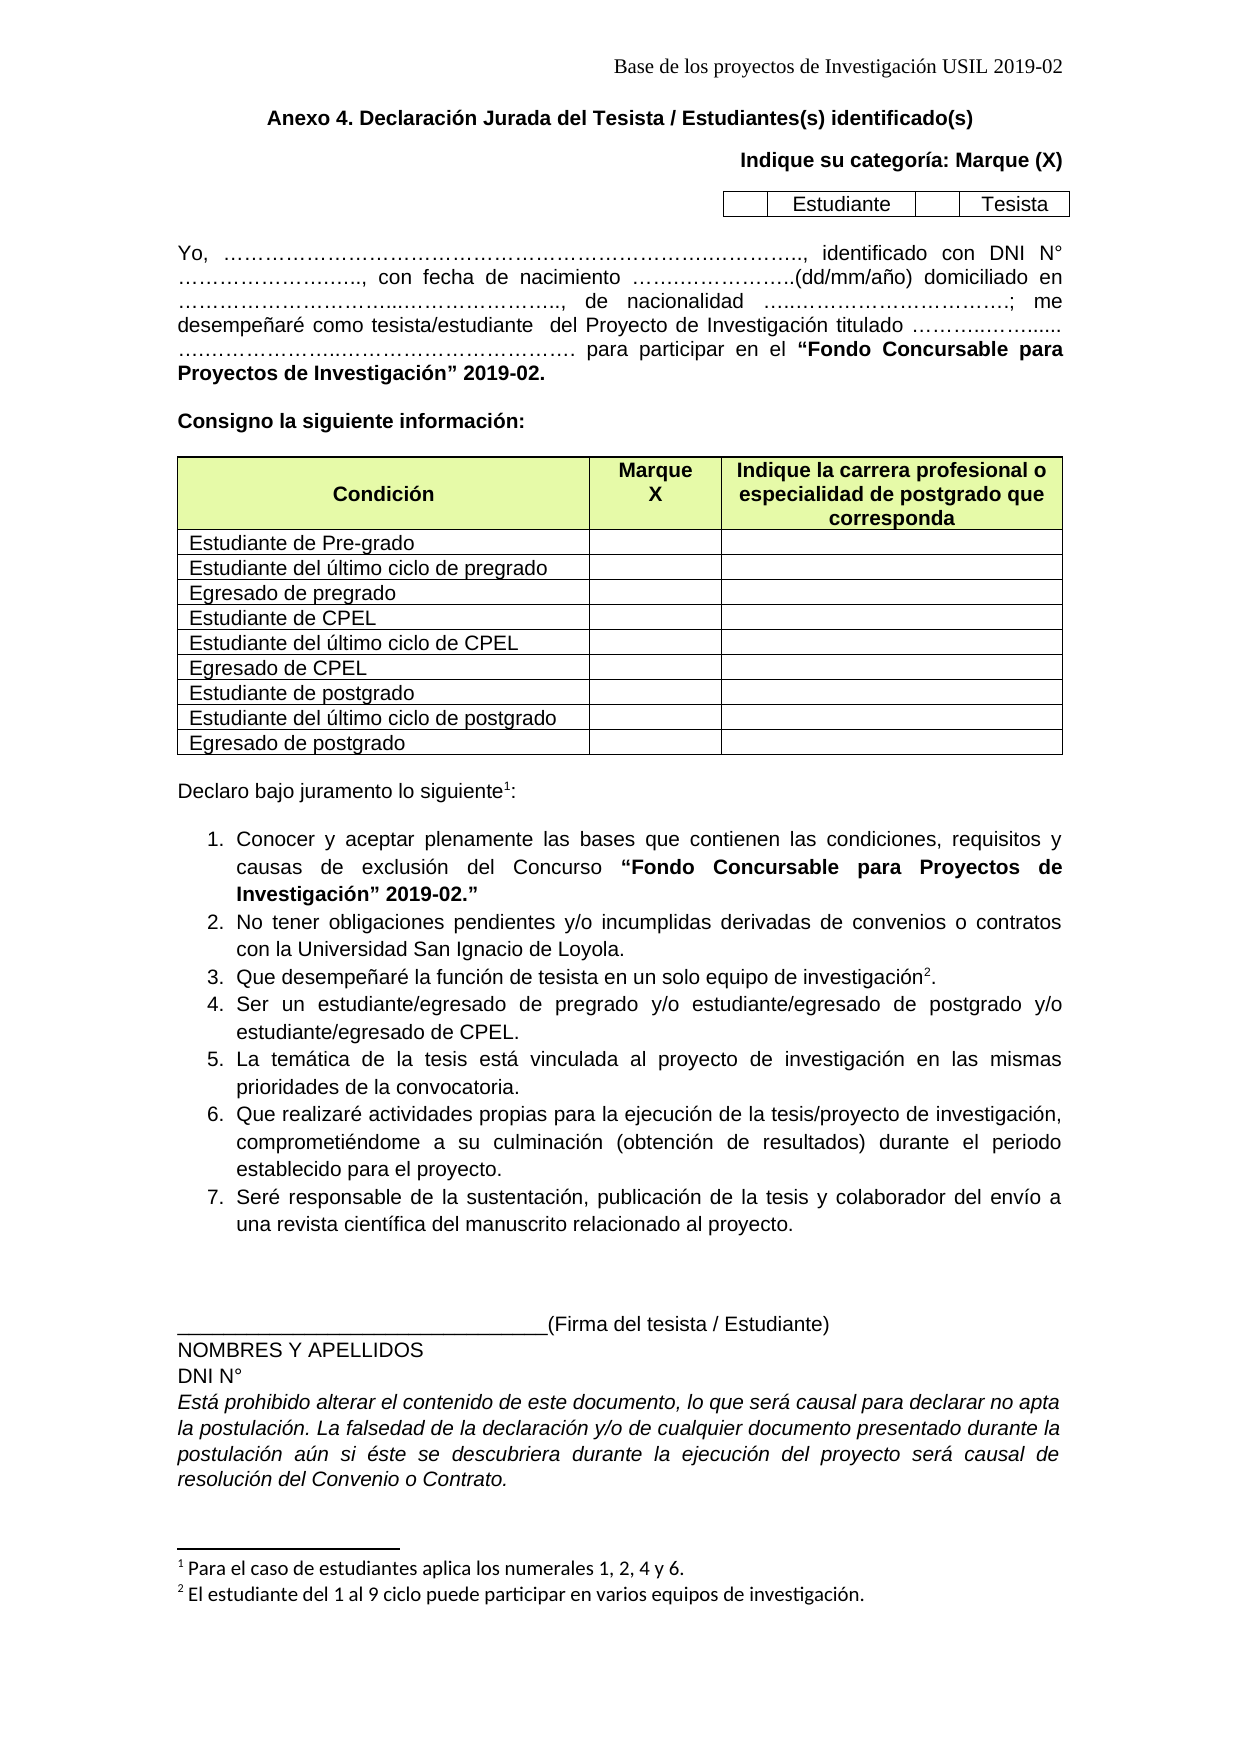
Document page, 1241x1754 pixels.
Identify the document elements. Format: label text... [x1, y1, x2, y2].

table_header [724, 192, 767, 216]
list Que desempeñaré la función de tesista en un solo equipo de investigación. [207, 965, 1063, 989]
table_cell [590, 580, 721, 604]
table_cell [722, 555, 1062, 579]
text Declaro bajo juramento lo siguiente: [177, 779, 1063, 803]
text NOMBRES Y APELLIDOS [177, 1338, 1063, 1362]
table_cell Egresado de CPEL [178, 655, 589, 679]
text Yo, …………………………………………………………….………….., identificado con DNI N° ………………….….., con fecha de nacimiento …….……………..(dd/mm/año) domiciliado en …………………………...………………….., de nacionalidad …..………………………….; me desempeñaré como tesista/estudiante del Proyecto de Investigación titulado ………..……......….………………..……………………………. para participar en el “Fondo Concursable para Proyectos de Investigación” 2019-02. [177, 241, 1063, 384]
text ________________________________(Firma del tesista / Estudiante) [177, 1312, 1063, 1336]
table_cell [722, 705, 1062, 729]
table_cell Estudiante de Pre-grado [178, 530, 589, 554]
table_cell [590, 730, 721, 754]
table_cell Estudiante del último ciclo de postgrado [178, 705, 589, 729]
table_cell [590, 530, 721, 554]
table_cell [722, 680, 1062, 704]
text DNI N° [177, 1364, 1063, 1388]
table_header [916, 192, 959, 216]
table_cell [590, 680, 721, 704]
list Seré responsable de la sustentación, publicación de la tesis y colaborador del envío a una revista científica del manuscrito relacionado al proyecto. [207, 1185, 1063, 1236]
list Que realizaré actividades propias para la ejecución de la tesis/proyecto de investigación, comprometiéndome a su culminación (obtención de resultados) durante el periodo establecido para el proyecto. [207, 1102, 1063, 1181]
table_cell Estudiante de CPEL [178, 605, 589, 629]
table_header Condición [178, 458, 589, 529]
table_cell [590, 655, 721, 679]
table_header Tesista [960, 192, 1069, 216]
list No tener obligaciones pendientes y/o incumplidas derivadas de convenios o contratos con la Universidad San Ignacio de Loyola. [207, 910, 1063, 961]
text Está prohibido alterar el contenido de este documento, lo que será causal para declarar no apta la postulación. La falsedad de la declaración y/o de cualquier documento presentado durante la postulación aún si éste se descubriera durante la ejecución del proyecto será causal de resolución del Convenio o Contrato. [177, 1390, 1063, 1491]
table_cell [722, 530, 1062, 554]
table_cell Egresado de pregrado [178, 580, 589, 604]
text Indique su categoría: Marque (X) [177, 148, 1063, 172]
list Conocer y aceptar plenamente las bases que contienen las condiciones, requisitos y causas de exclusión del Concurso “Fondo Concursable para Proyectos de Investigación” 2019-02.” [207, 827, 1063, 906]
table_cell Estudiante del último ciclo de pregrado [178, 555, 589, 579]
table_cell [722, 580, 1062, 604]
table_cell Estudiante del último ciclo de CPEL [178, 630, 589, 654]
table_cell Estudiante de postgrado [178, 680, 589, 704]
table_header Indique la carrera profesional o especialidad de postgrado que corresponda [722, 458, 1062, 529]
table_cell [590, 605, 721, 629]
list Ser un estudiante/egresado de pregrado y/o estudiante/egresado de postgrado y/o estudiante/egresado de CPEL. [207, 992, 1063, 1044]
table_cell [722, 630, 1062, 654]
text Anexo 4. Declaración Jurada del Tesista / Estudiantes(s) identificado(s) [177, 106, 1063, 130]
table_cell [590, 630, 721, 654]
table_cell [590, 555, 721, 579]
table_header Marque X [590, 458, 721, 529]
table_cell Egresado de postgrado [178, 730, 589, 754]
table_cell [590, 705, 721, 729]
table_cell [722, 655, 1062, 679]
list La temática de la tesis está vinculada al proyecto de investigación en las mismas prioridades de la convocatoria. [207, 1047, 1063, 1099]
table_header Estudiante [768, 192, 915, 216]
text Consigno la siguiente información: [177, 408, 1063, 432]
table_cell [722, 730, 1062, 754]
table_cell [722, 605, 1062, 629]
